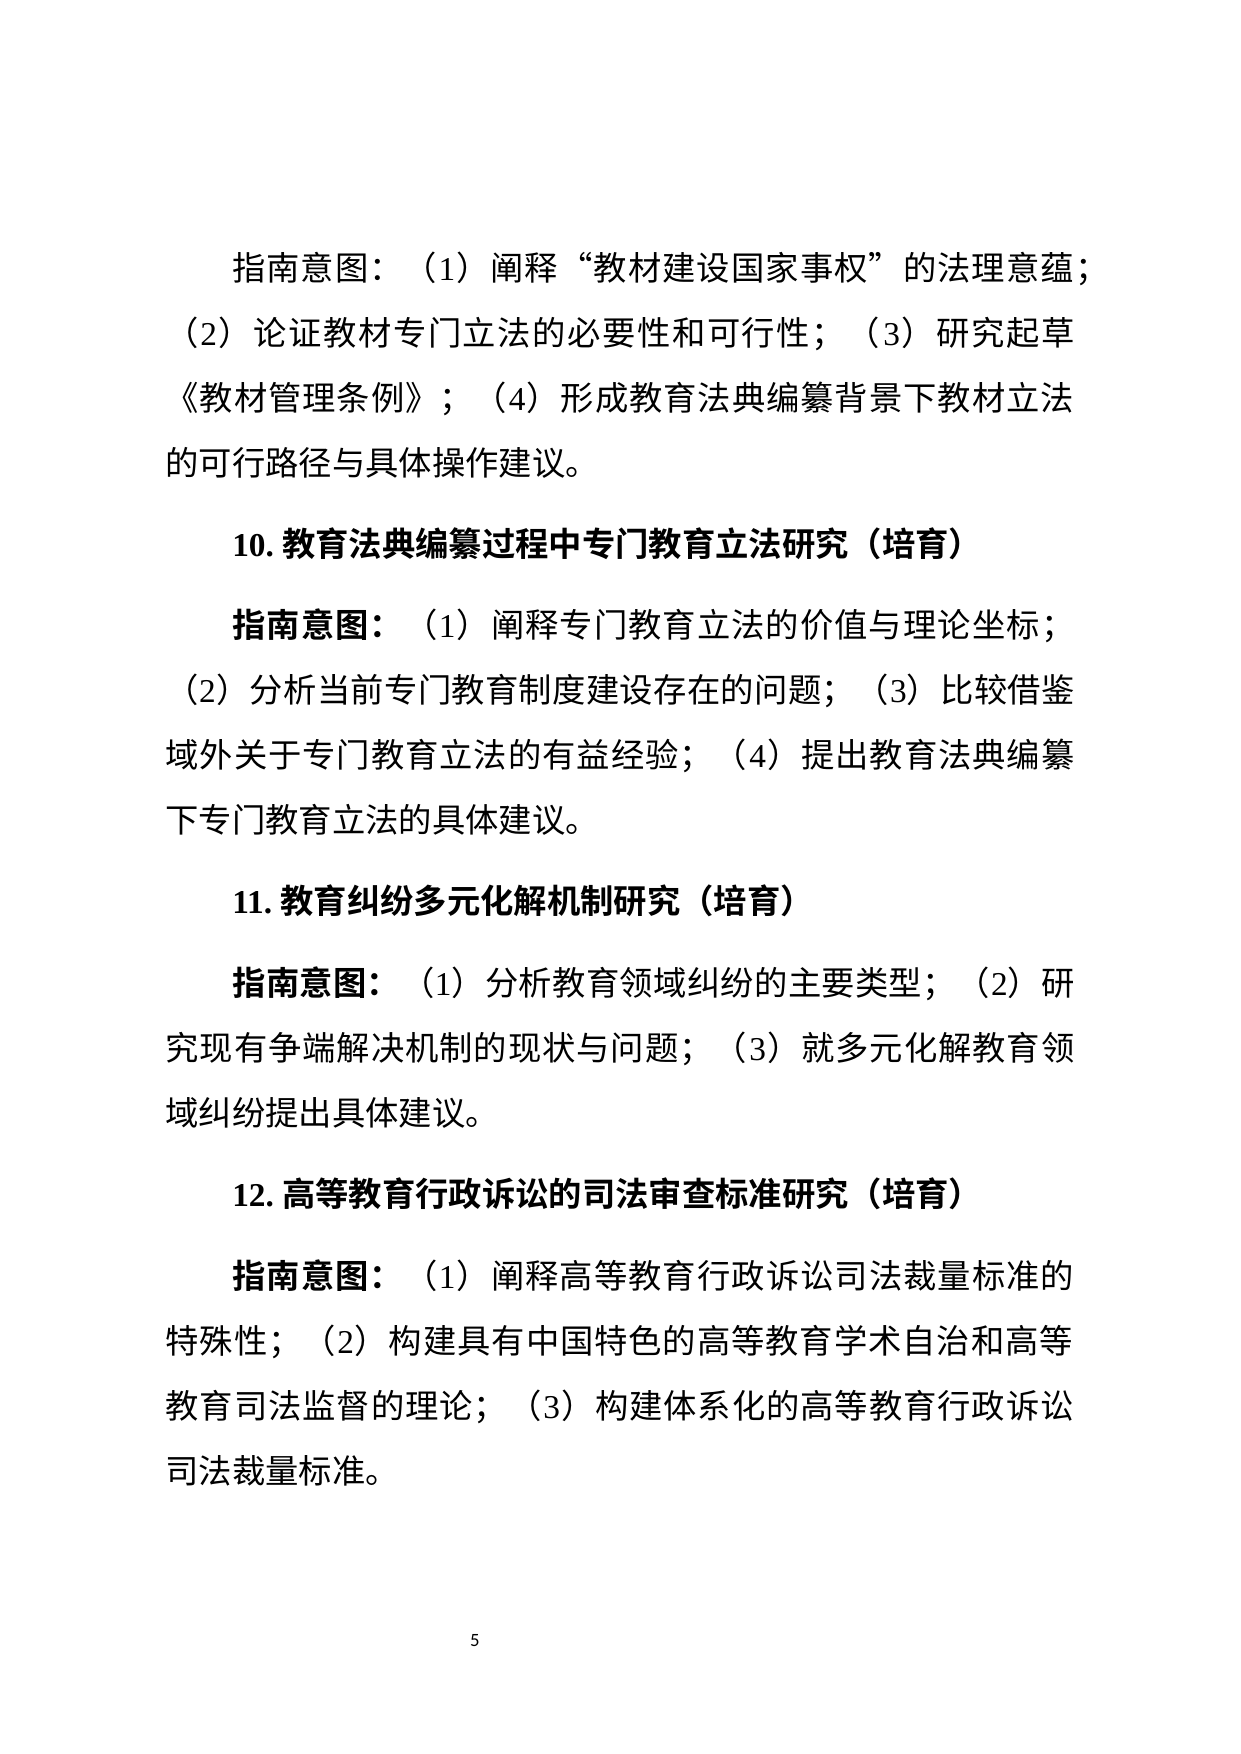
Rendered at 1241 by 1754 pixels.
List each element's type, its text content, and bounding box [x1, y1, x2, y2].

list 指南意图：（1）阐释专门教育立法的价值与理论坐标；（2）分析当前专门教育制度建设存在的问题；（3）比较借鉴域外关于专门教育立法的有益经验；（4）提出教育法典编纂下专门教育立法的具体建议。 [165, 591, 1075, 851]
text 12. 高等教育行政诉讼的司法审查标准研究（培育） [165, 1160, 1075, 1225]
list 指南意图：（1）阐释“教材建设国家事权”的法理意蕴；（2）论证教材专门立法的必要性和可行性；（3）研究起草《教材管理条例》；（4）形成教育法典编纂背景下教材立法的可行路径与具体操作建议。 [165, 233, 1075, 493]
list 指南意图：（1）阐释高等教育行政诉讼司法裁量标准的特殊性；（2）构建具有中国特色的高等教育学术自治和高等教育司法监督的理论；（3）构建体系化的高等教育行政诉讼司法裁量标准。 [165, 1241, 1075, 1501]
list 指南意图：（1）分析教育领域纠纷的主要类型；（2）研究现有争端解决机制的现状与问题；（3）就多元化解教育领域纠纷提出具体建议。 [165, 948, 1075, 1143]
text 11. 教育纠纷多元化解机制研究（培育） [165, 867, 1075, 932]
text 10. 教育法典编纂过程中专门教育立法研究（培育） [165, 509, 1075, 574]
